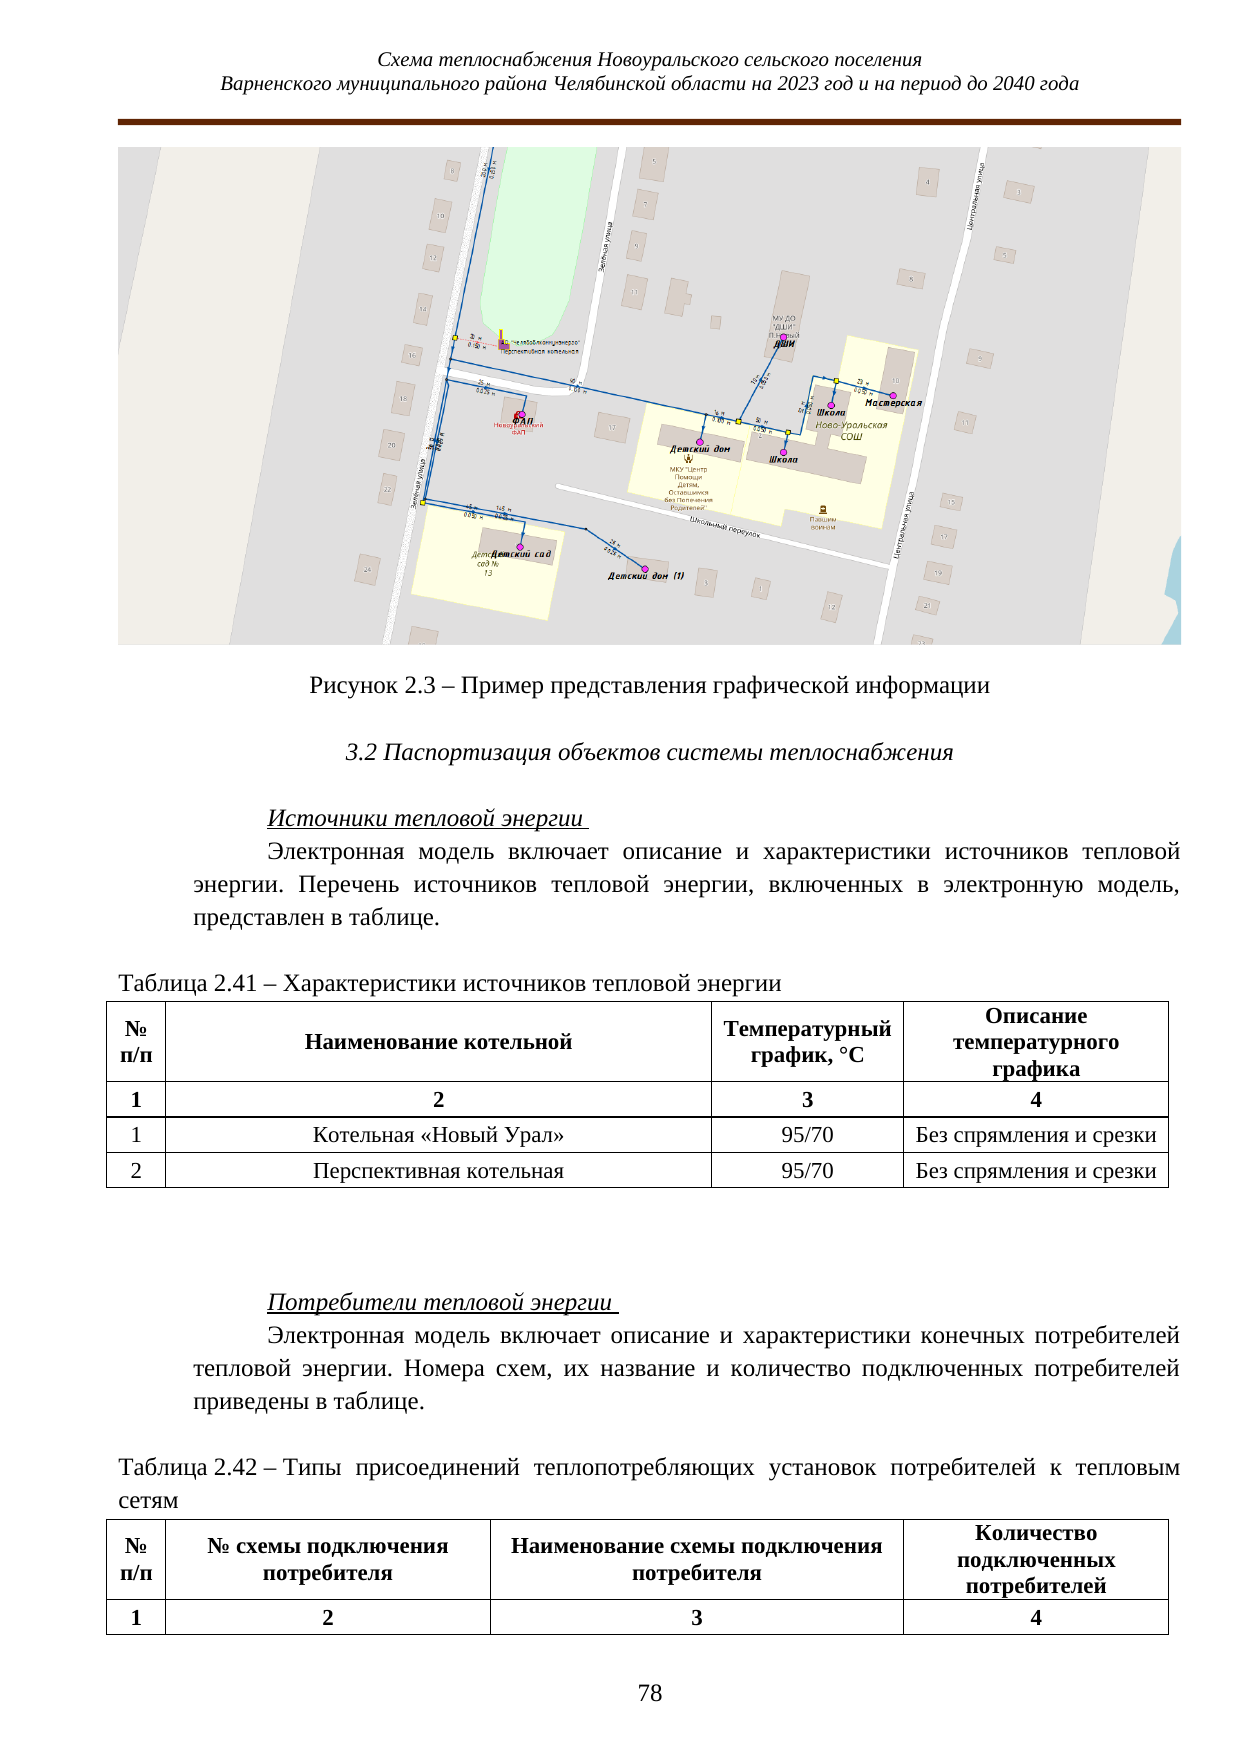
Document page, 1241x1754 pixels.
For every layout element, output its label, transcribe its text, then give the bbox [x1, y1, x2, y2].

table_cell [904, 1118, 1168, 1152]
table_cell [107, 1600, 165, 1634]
text Потребители тепловой энергии [193, 1287, 1181, 1316]
text Источники тепловой энергии [193, 803, 1181, 831]
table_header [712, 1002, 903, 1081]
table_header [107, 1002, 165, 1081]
text Электронная модель включает описание и характеристики источников тепловой энергии. Перечень источников тепловой энергии, включенных в электронную модель, представлен в таблице. [193, 836, 1181, 931]
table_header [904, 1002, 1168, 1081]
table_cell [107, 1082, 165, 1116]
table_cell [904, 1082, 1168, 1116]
list Характеристики источников тепловой энергии [118, 968, 1181, 997]
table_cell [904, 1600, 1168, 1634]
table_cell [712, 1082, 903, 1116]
list Типы присоединений теплопотребляющих установок потребителей к тепловым сетям [118, 1452, 1181, 1514]
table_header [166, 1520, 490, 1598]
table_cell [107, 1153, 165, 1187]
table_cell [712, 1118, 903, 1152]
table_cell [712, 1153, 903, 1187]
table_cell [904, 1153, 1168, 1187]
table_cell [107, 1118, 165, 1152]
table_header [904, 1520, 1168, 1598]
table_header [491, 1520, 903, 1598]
text Электронная модель включает описание и характеристики конечных потребителей тепловой энергии. Номера схем, их название и количество подключенных потребителей приведены в таблице. [193, 1320, 1181, 1415]
picture [118, 147, 1182, 646]
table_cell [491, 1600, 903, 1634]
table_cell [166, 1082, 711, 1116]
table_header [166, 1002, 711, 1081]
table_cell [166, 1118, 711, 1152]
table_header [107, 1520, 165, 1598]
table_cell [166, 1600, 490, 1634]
subtitle 3.2 Паспортизация объектов системы теплоснабжения [118, 737, 1181, 765]
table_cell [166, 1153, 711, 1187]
list Пример представления графической информации [118, 671, 1181, 699]
